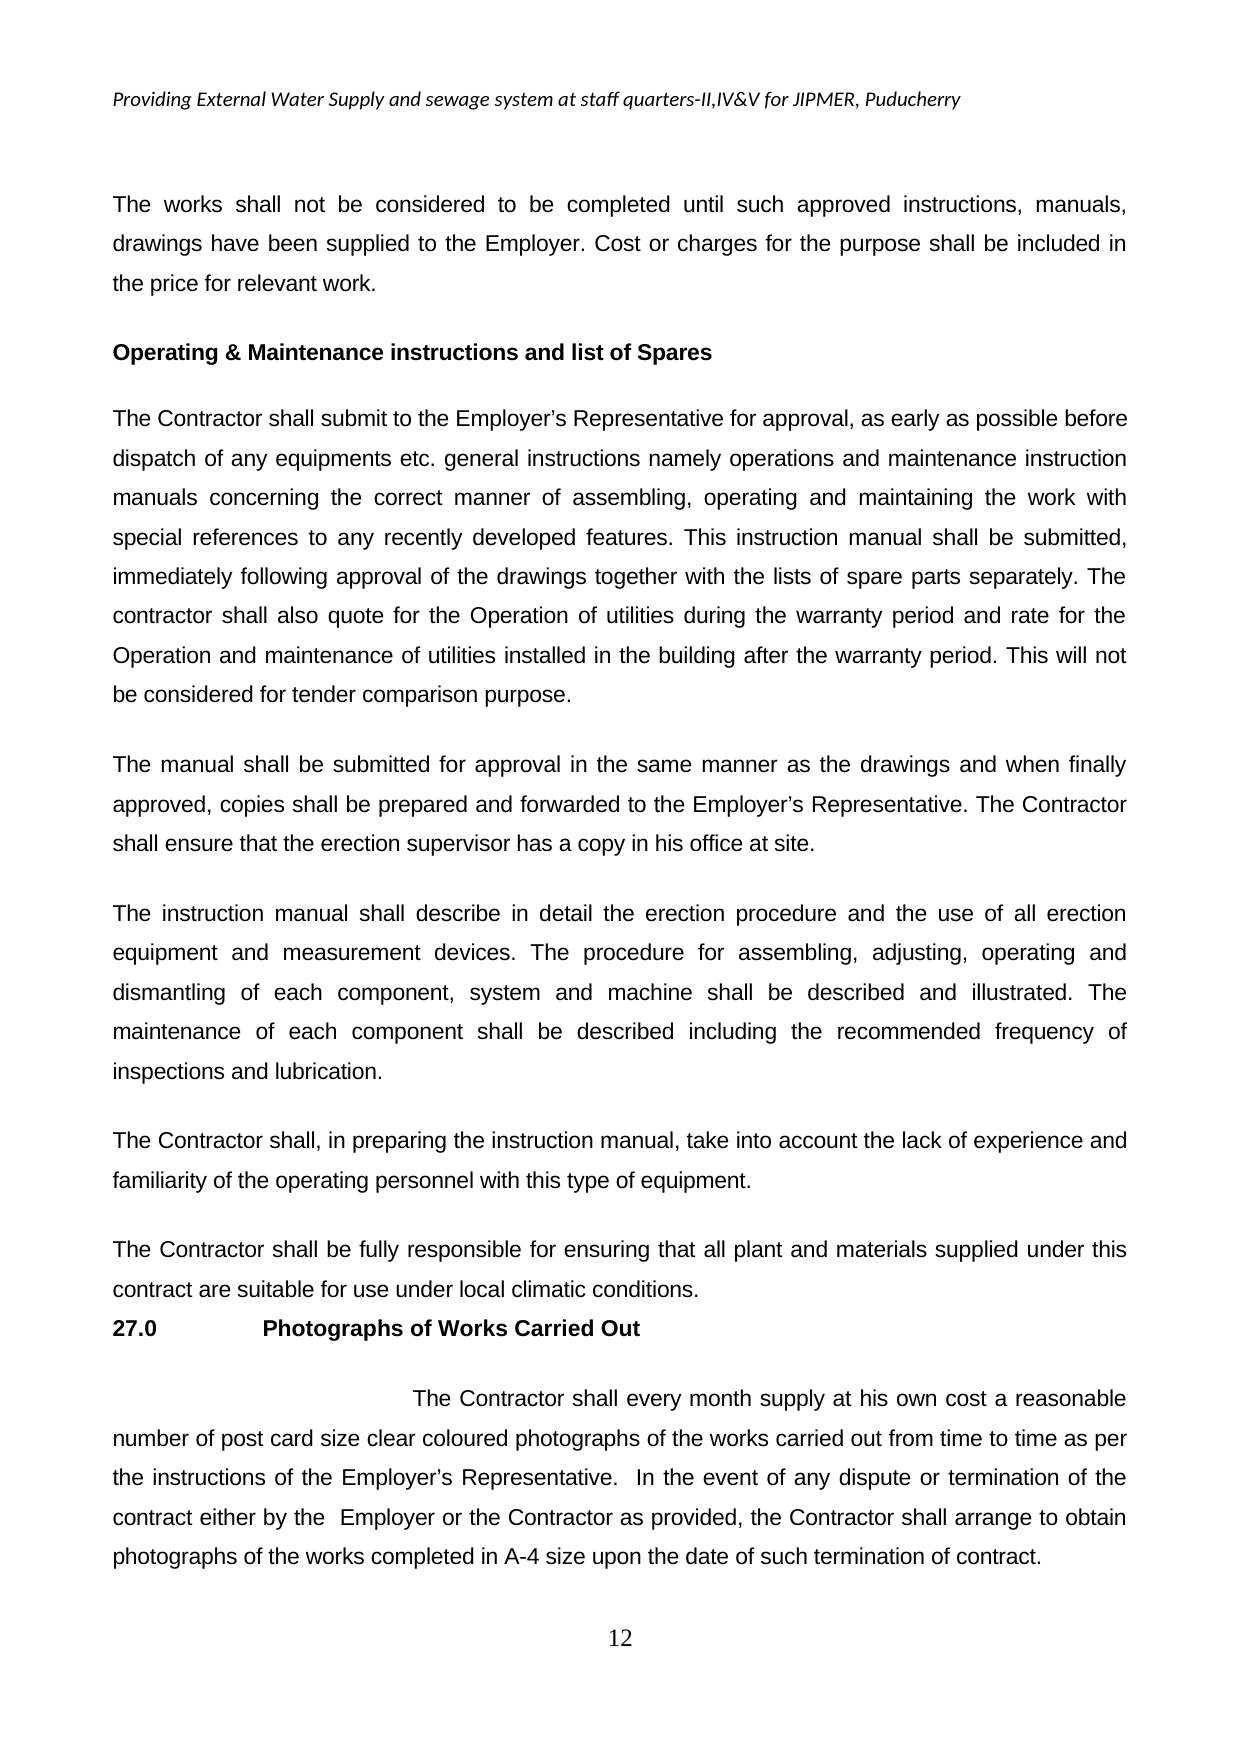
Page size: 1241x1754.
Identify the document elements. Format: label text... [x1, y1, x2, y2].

text Operating & Maintenance instructions and list of Spares [112, 339, 1128, 366]
text The Contractor shall be fully responsible for ensuring that all plant and materials supplied under this contract are suitable for use under local climatic conditions. [112, 1236, 1128, 1302]
text The manual shall be submitted for approval in the same manner as the drawings and when finally approved, copies shall be prepared and forwarded to the Employer’s Representative. The Contractor shall ensure that the erection supervisor has a copy in his office at site. [112, 751, 1128, 856]
text The Contractor shall, in preparing the instruction manual, take into account the lack of experience and familiarity of the operating personnel with this type of equipment. [112, 1127, 1128, 1193]
text The works shall not be considered to be completed until such approved instructions, manuals, drawings have been supplied to the Employer. Cost or charges for the purpose shall be included in the price for relevant work. [112, 191, 1128, 296]
text The Contractor shall every month supply at his own cost a reasonable number of post card size clear coloured photographs of the works carried out from time to time as per the instructions of the Employer’s Representative. In the event of any dispute or termination of the contract either by the Employer or the Contractor as provided, the Contractor shall arrange to obtain photographs of the works completed in A-4 size upon the date of such termination of contract. [112, 1385, 1128, 1569]
text The Contractor shall submit to the Employer’s Representative for approval, as early as possible before dispatch of any equipments etc. general instructions namely operations and maintenance instruction manuals concerning the correct manner of assembling, operating and maintaining the work with special references to any recently developed features. This instruction manual shall be submitted, immediately following approval of the drawings together with the lists of spare parts separately. The contractor shall also quote for the Operation of utilities during the warranty period and rate for the Operation and maintenance of utilities installed in the building after the warranty period. This will not be considered for tender comparison purpose. [112, 405, 1128, 708]
text The instruction manual shall describe in detail the erection procedure and the use of all erection equipment and measurement devices. The procedure for assembling, adjusting, operating and dismantling of each component, system and machine shall be described and illustrated. The maintenance of each component shall be described including the recommended frequency of inspections and lubrication. [112, 900, 1128, 1084]
text 27.0 Photographs of Works Carried Out [112, 1315, 1128, 1342]
